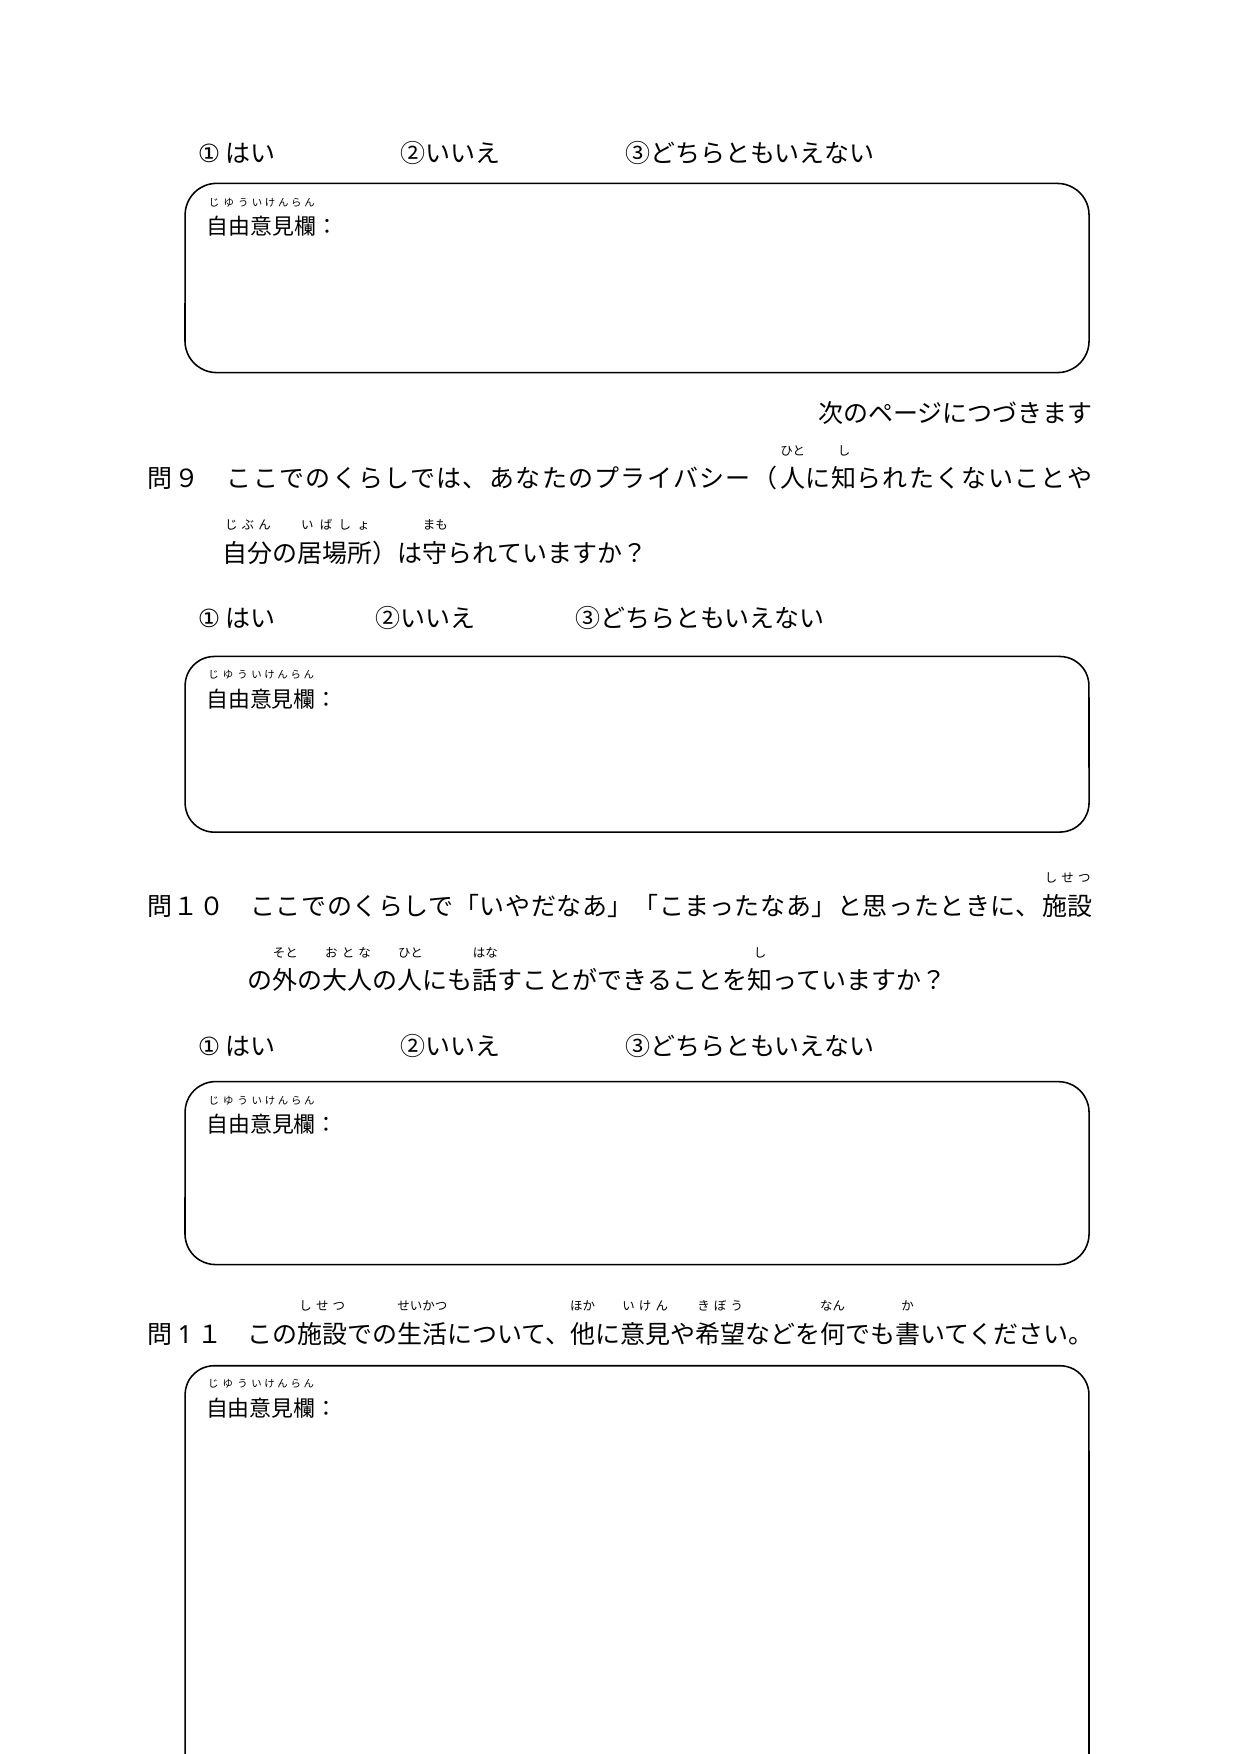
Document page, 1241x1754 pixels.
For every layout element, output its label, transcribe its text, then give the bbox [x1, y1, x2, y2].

text 問1１ このでのについて、にやなどをでもいてください。 [148, 1286, 1092, 1360]
text ①はい ②いいえ ③どちらともいえない [148, 598, 1092, 635]
text 次のページにつづきます [148, 393, 1092, 431]
text 問９ ここでのくらしでは、あなたのプライバシー（にられたくないことやの）はられていますか？ [148, 431, 1092, 579]
text 問１０ ここでのくらしで「いやだなあ」「こまったなあ」と思ったときに、のののにもすことができることをっていますか？ [148, 858, 1092, 1007]
text ①はい ②いいえ ③どちらともいえない [148, 1026, 1092, 1063]
text ①はい ②いいえ ③どちらともいえない [148, 133, 1092, 170]
